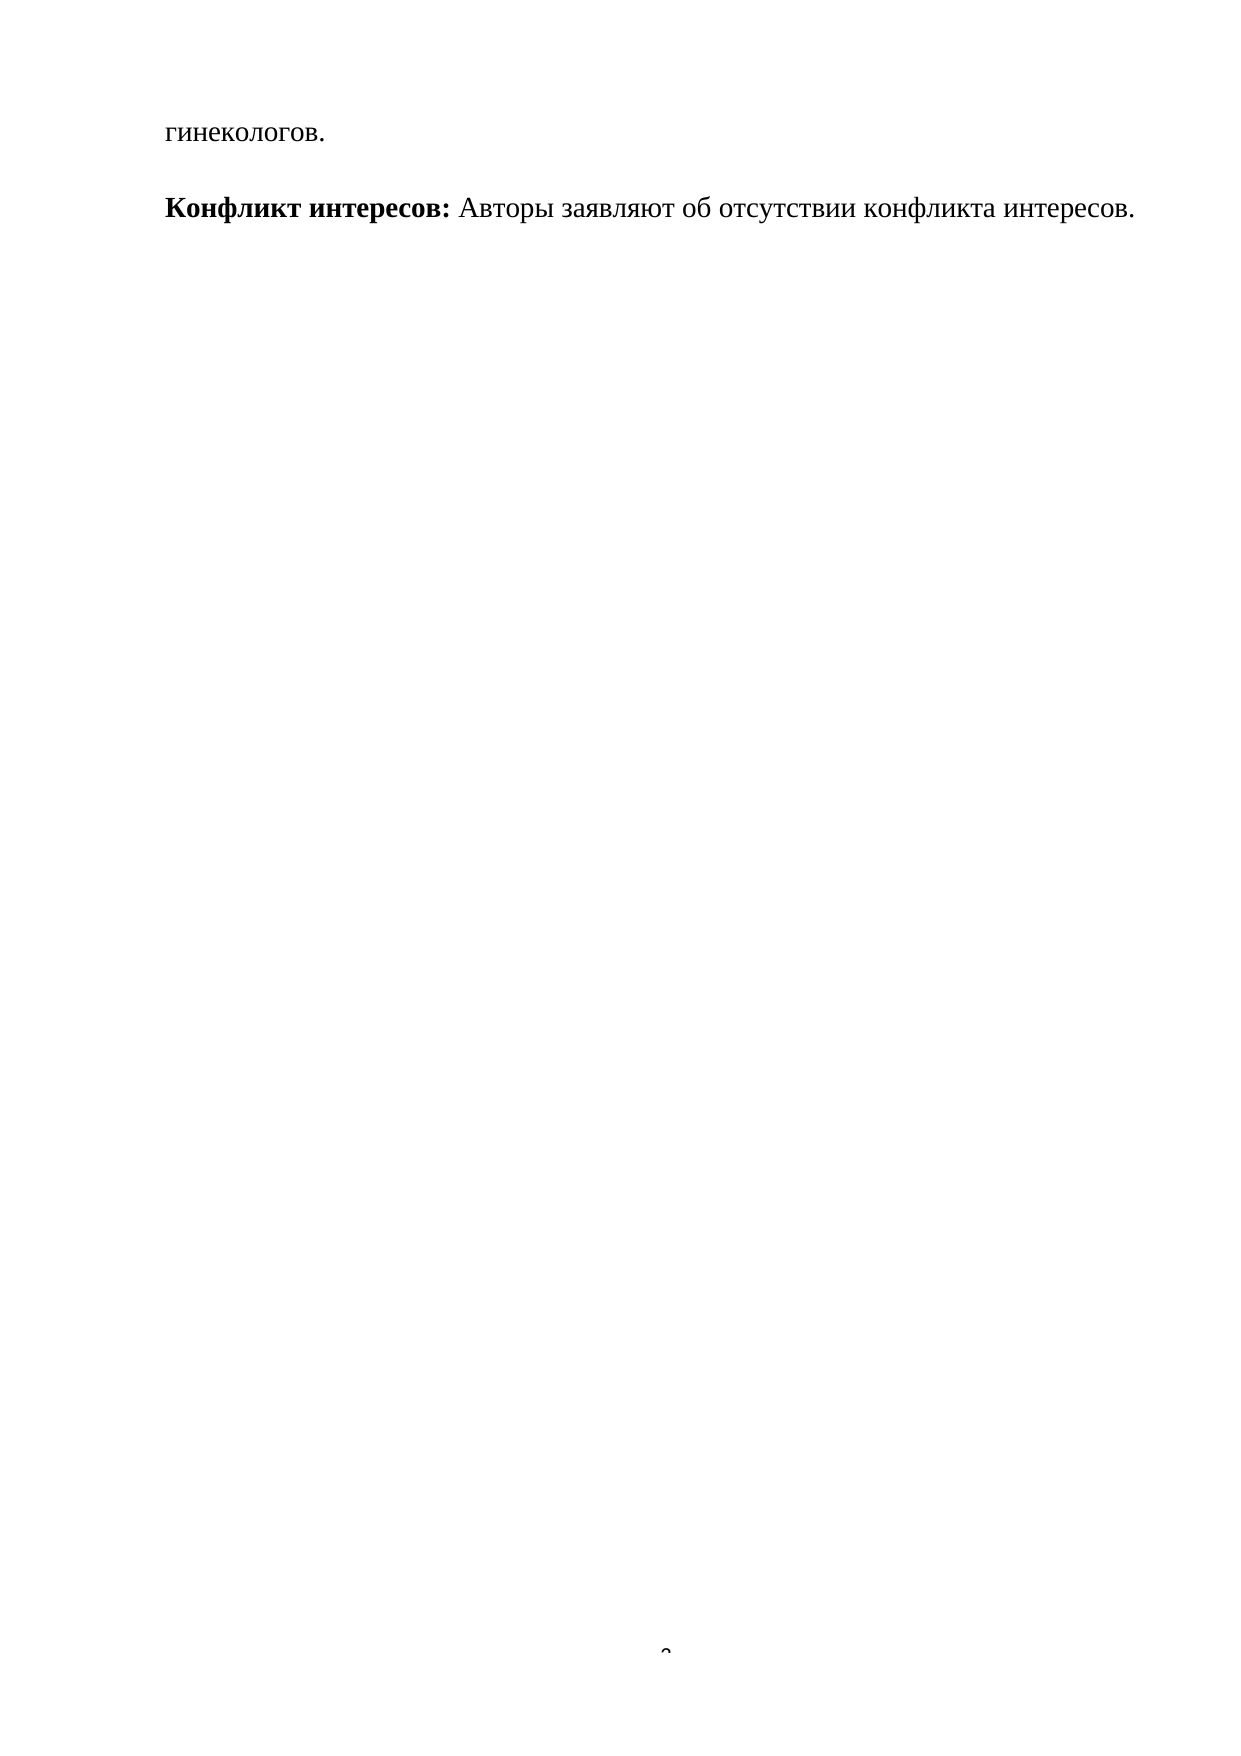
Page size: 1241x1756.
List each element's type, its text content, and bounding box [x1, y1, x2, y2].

text Конфликт интересов: Авторы заявляют об отсутствии конфликта интересов. [165, 191, 1153, 224]
text гинекологов. [165, 114, 1153, 148]
